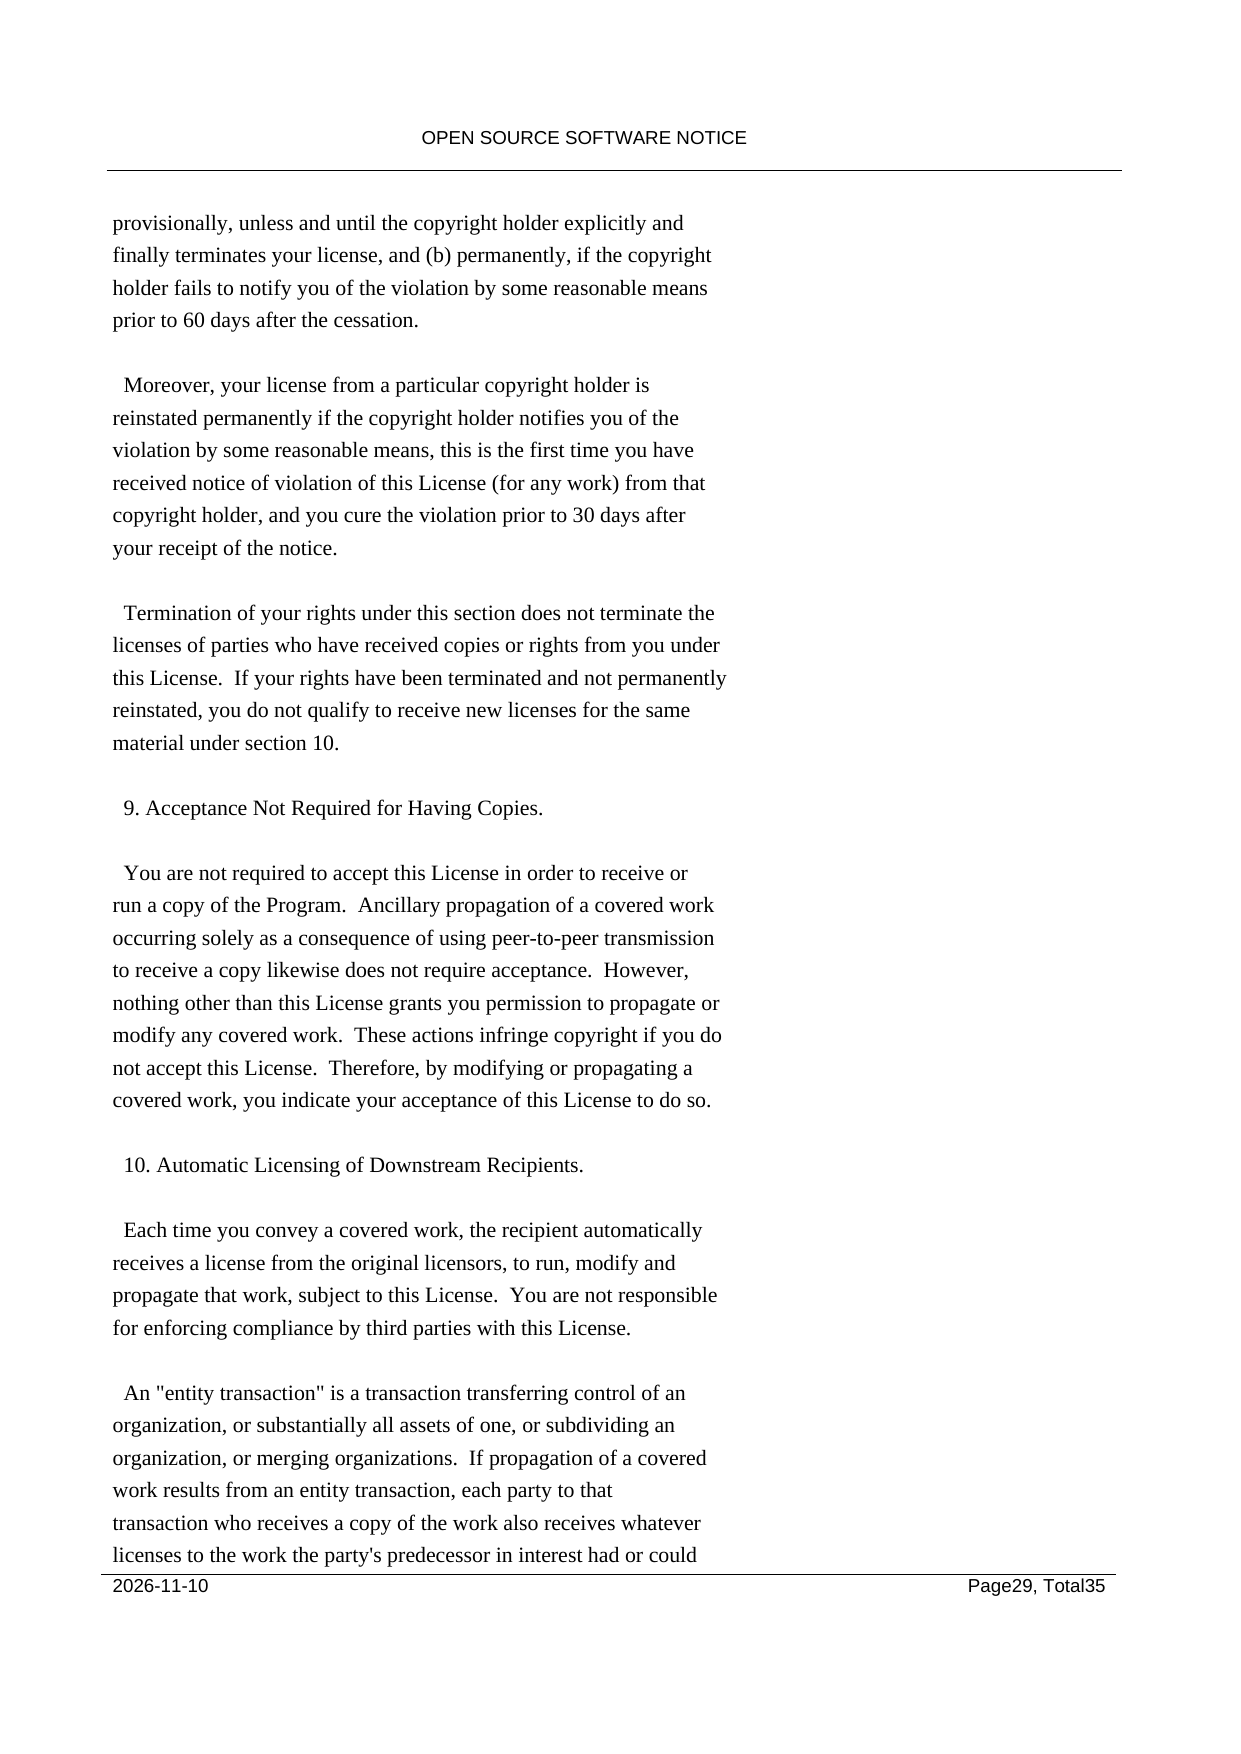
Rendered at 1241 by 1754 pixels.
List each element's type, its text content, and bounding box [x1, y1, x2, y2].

text copyright holder, and you cure the violation prior to 30 days after [112, 499, 1128, 531]
text your receipt of the notice. [112, 531, 1128, 564]
text this License. If your rights have been terminated and not permanently [112, 661, 1128, 694]
text provisionally, unless and until the copyright holder explicitly and [112, 206, 1128, 239]
text occurring solely as a consequence of using peer-to-peer transmission [112, 921, 1128, 954]
text covered work, you indicate your acceptance of this License to do so. [112, 1084, 1128, 1116]
text licenses to the work the party's predecessor in interest had or could [112, 1539, 1128, 1571]
text modify any covered work. These actions infringe copyright if you do [112, 1019, 1128, 1051]
text to receive a copy likewise does not require acceptance. However, [112, 954, 1128, 986]
text work results from an entity transaction, each party to that [112, 1474, 1128, 1506]
text violation by some reasonable means, this is the first time you have [112, 434, 1128, 466]
text transaction who receives a copy of the work also receives whatever [112, 1506, 1128, 1539]
text 9. Acceptance Not Required for Having Copies. [112, 791, 1128, 824]
text propagate that work, subject to this License. You are not responsible [112, 1279, 1128, 1311]
text prior to 60 days after the cessation. [112, 304, 1128, 336]
text for enforcing compliance by third parties with this License. [112, 1311, 1128, 1344]
text reinstated, you do not qualify to receive new licenses for the same [112, 694, 1128, 726]
text reinstated permanently if the copyright holder notifies you of the [112, 401, 1128, 434]
text Moreover, your license from a particular copyright holder is [112, 369, 1128, 401]
text organization, or substantially all assets of one, or subdividing an [112, 1409, 1128, 1441]
text finally terminates your license, and (b) permanently, if the copyright [112, 239, 1128, 271]
text material under section 10. [112, 726, 1128, 759]
text Each time you convey a covered work, the recipient automatically [112, 1214, 1128, 1246]
text received notice of violation of this License (for any work) from that [112, 466, 1128, 499]
text Termination of your rights under this section does not terminate the [112, 596, 1128, 629]
text run a copy of the Program. Ancillary propagation of a covered work [112, 889, 1128, 921]
text holder fails to notify you of the violation by some reasonable means [112, 271, 1128, 304]
text organization, or merging organizations. If propagation of a covered [112, 1441, 1128, 1474]
text You are not required to accept this License in order to receive or [112, 856, 1128, 889]
text receives a license from the original licensors, to run, modify and [112, 1246, 1128, 1279]
text not accept this License. Therefore, by modifying or propagating a [112, 1051, 1128, 1084]
text 10. Automatic Licensing of Downstream Recipients. [112, 1149, 1128, 1181]
text An "entity transaction" is a transaction transferring control of an [112, 1376, 1128, 1409]
text nothing other than this License grants you permission to propagate or [112, 986, 1128, 1019]
text licenses of parties who have received copies or rights from you under [112, 629, 1128, 661]
